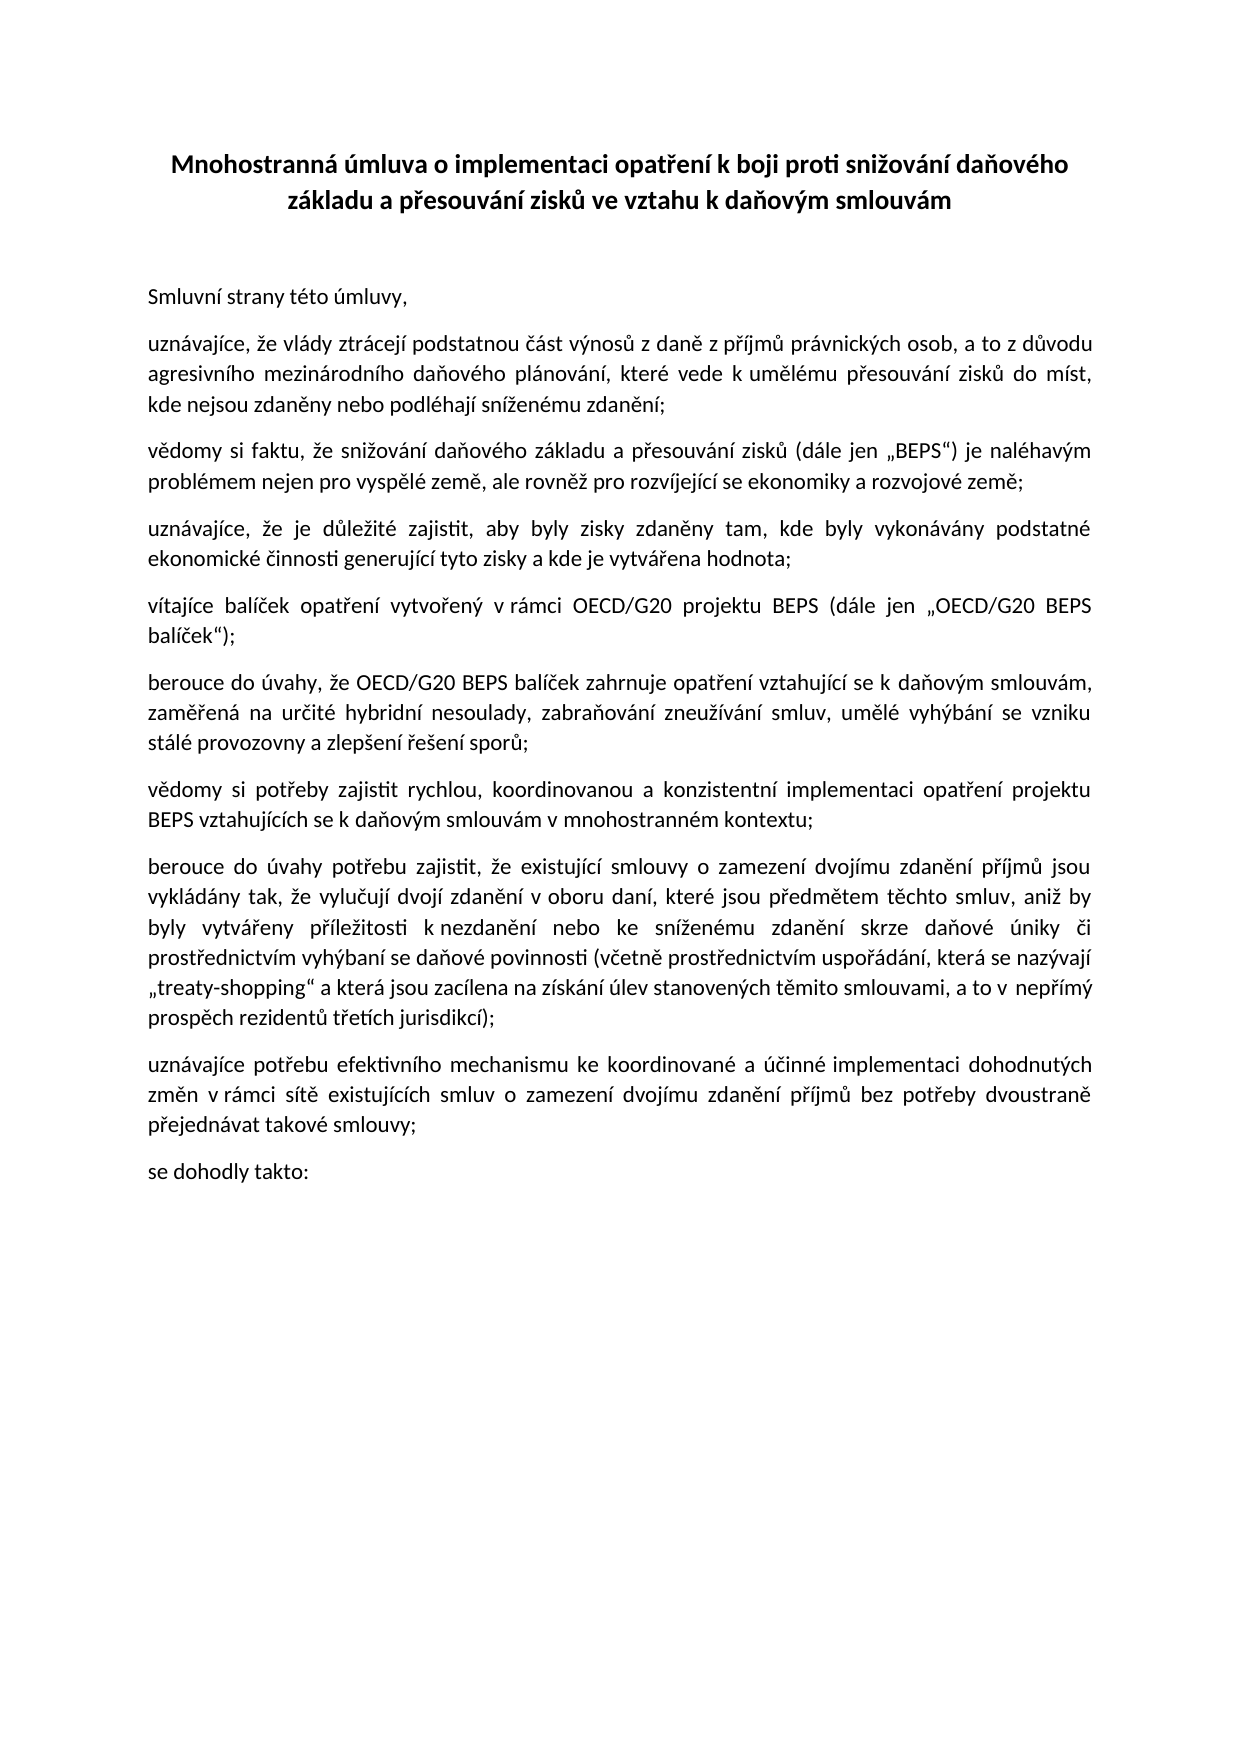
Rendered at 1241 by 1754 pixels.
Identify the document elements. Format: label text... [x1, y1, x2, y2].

text vědomy si faktu, že snižování daňového základu a přesouvání zisků (dále jen „BEPS“) je naléhavým problémem nejen pro vyspělé země, ale rovněž pro rozvíjející se ekonomiky a rozvojové země; [148, 437, 1093, 495]
text uznávajíce, že vlády ztrácejí podstatnou část výnosů z daně z příjmů právnických osob, a to z důvodu agresivního mezinárodního daňového plánování, které vede k umělému přesouvání zisků do míst, kde nejsou zdaněny nebo podléhají sníženému zdanění; [148, 329, 1093, 418]
text uznávajíce potřebu efektivního mechanismu ke koordinované a účinné implementaci dohodnutých změn v rámci sítě existujících smluv o zamezení dvojímu zdanění příjmů bez potřeby dvoustraně přejednávat takové smlouvy; [148, 1050, 1093, 1138]
text berouce do úvahy potřebu zajistit, že existující smlouvy o zamezení dvojímu zdanění příjmů jsou vykládány tak, že vylučují dvojí zdanění v oboru daní, které jsou předmětem těchto smluv, aniž by byly vytvářeny příležitosti k nezdanění nebo ke sníženému zdanění skrze daňové úniky či prostřednictvím vyhýbaní se daňové povinnosti (včetně prostřednictvím uspořádání, která se nazývají „treaty-shopping“ a která jsou zacílena na získání úlev stanovených těmito smlouvami, a to v nepřímý prospěch rezidentů třetích jurisdikcí); [148, 852, 1093, 1031]
text vítajíce balíček opatření vytvořený v rámci OECD/G20 projektu BEPS (dále jen „OECD/G20 BEPS balíček“); [148, 591, 1093, 649]
text berouce do úvahy, že OECD/G20 BEPS balíček zahrnuje opatření vztahující se k daňovým smlouvám, zaměřená na určité hybridní nesoulady, zabraňování zneužívání smluv, umělé vyhýbání se vzniku stálé provozovny a zlepšení řešení sporů; [148, 668, 1093, 756]
text se dohodly takto: [148, 1157, 1093, 1185]
text uznávajíce, že je důležité zajistit, aby byly zisky zdaněny tam, kde byly vykonávány podstatné ekonomické činnosti generující tyto zisky a kde je vytvářena hodnota; [148, 514, 1093, 572]
text Mnohostranná úmluva o implementaci opatření k boji proti snižování daňového základu a přesouvání zisků ve vztahu k daňovým smlouvám [148, 148, 1093, 216]
text Smluvní strany této úmluvy, [148, 282, 1093, 310]
text vědomy si potřeby zajistit rychlou, koordinovanou a konzistentní implementaci opatření projektu BEPS vztahujících se k daňovým smlouvám v mnohostranném kontextu; [148, 775, 1093, 833]
